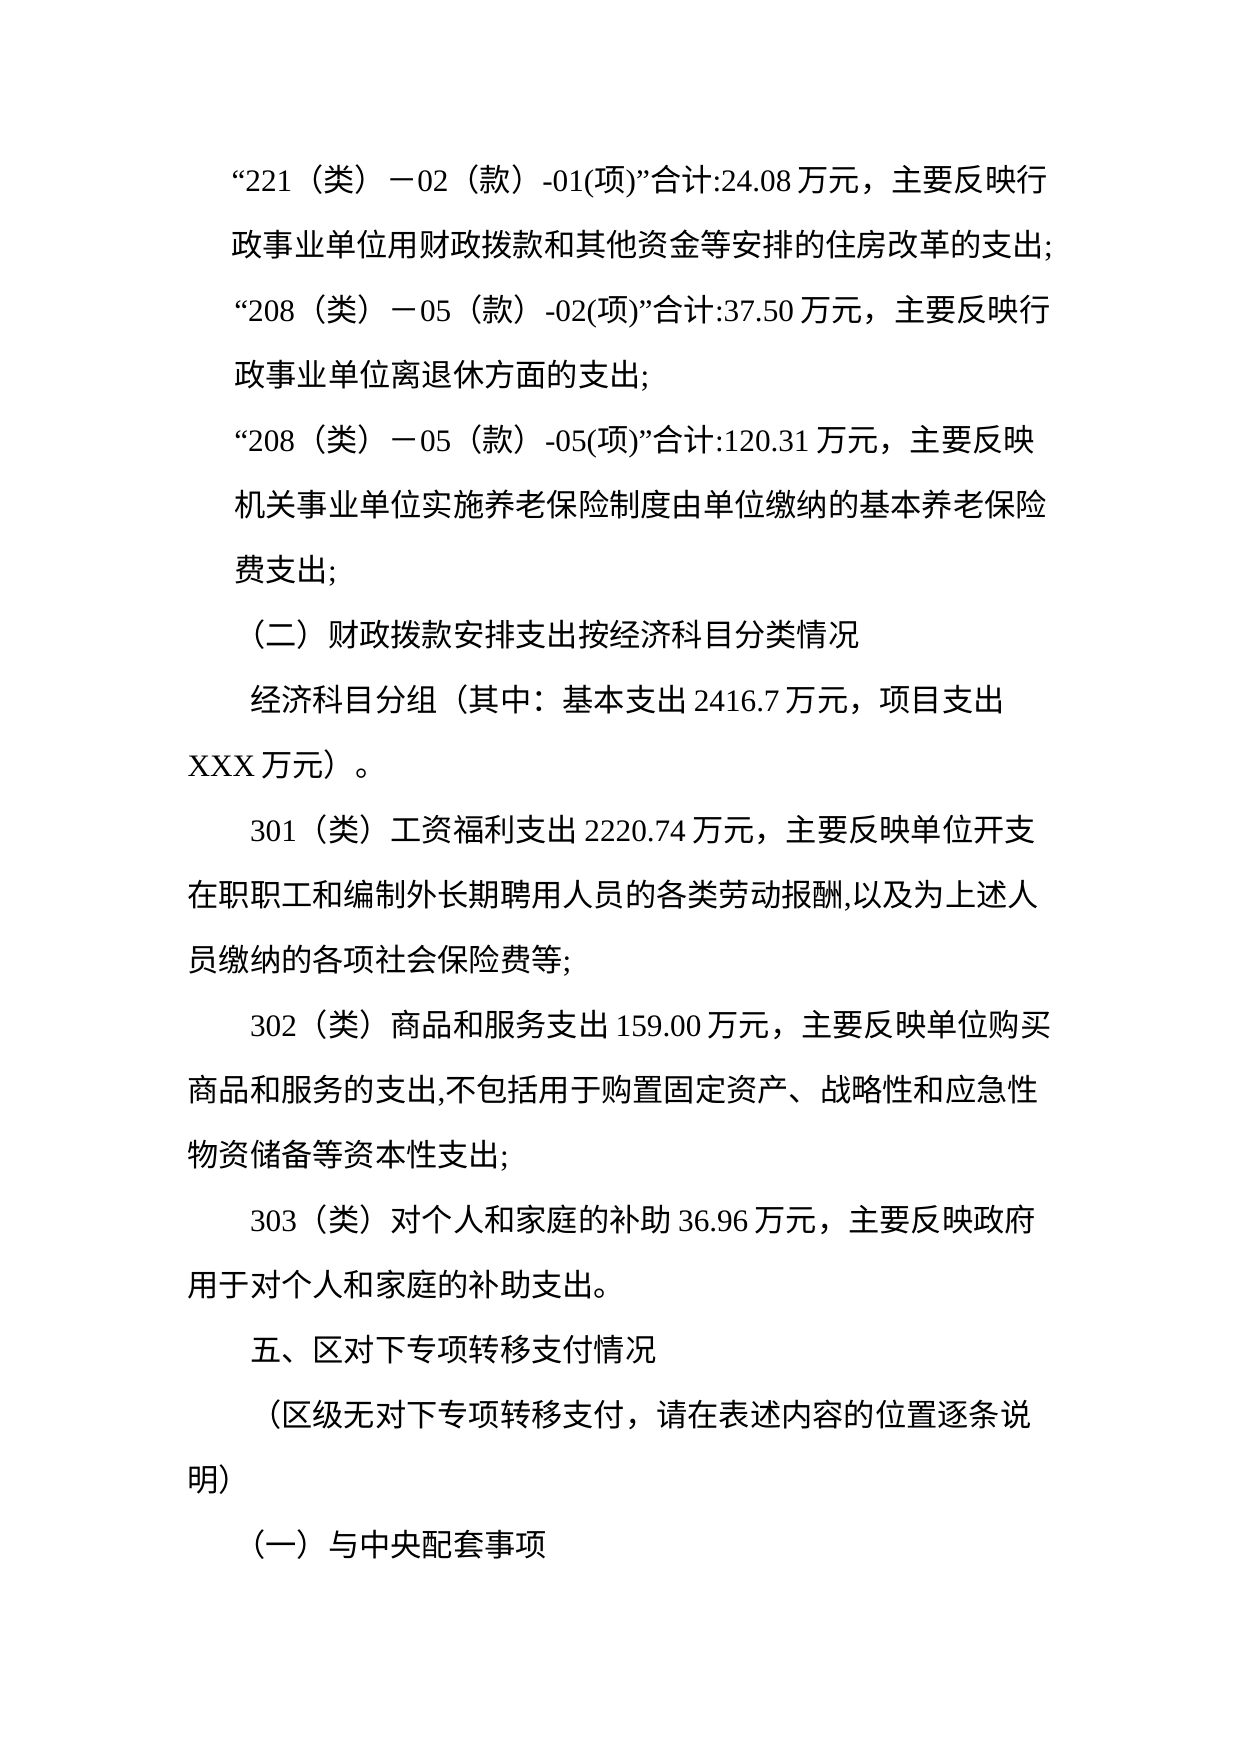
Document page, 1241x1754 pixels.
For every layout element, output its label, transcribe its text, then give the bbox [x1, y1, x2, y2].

text 301（类）工资福利支出2220.74万元，主要反映单位开支在职职工和编制外长期聘用人员的各类劳动报酬,以及为上述人员缴纳的各项社会保险费等; [187, 796, 1053, 991]
text （一）与中央配套事项 [187, 1511, 1053, 1576]
text （二）财政拨款安排支出按经济科目分类情况 [187, 601, 1053, 666]
text “208（类）－05（款）-02(项)”合计:37.50万元，主要反映行政事业单位离退休方面的支出; [234, 276, 1053, 406]
text 五、区对下专项转移支付情况 [187, 1316, 1053, 1381]
text （区级无对下专项转移支付，请在表述内容的位置逐条说明） [187, 1381, 1053, 1511]
text 303（类）对个人和家庭的补助36.96万元，主要反映政府用于对个人和家庭的补助支出。 [187, 1186, 1053, 1316]
text “208（类）－05（款）-05(项)”合计:120.31万元，主要反映机关事业单位实施养老保险制度由单位缴纳的基本养老保险费支出; [234, 406, 1053, 601]
text 302（类）商品和服务支出159.00万元，主要反映单位购买商品和服务的支出,不包括用于购置固定资产、战略性和应急性物资储备等资本性支出; [187, 991, 1053, 1186]
text “221（类）－02（款）-01(项)”合计:24.08万元，主要反映行政事业单位用财政拨款和其他资金等安排的住房改革的支出; [231, 146, 1053, 276]
text 经济科目分组（其中：基本支出2416.7万元，项目支出XXX万元）。 [187, 666, 1053, 796]
